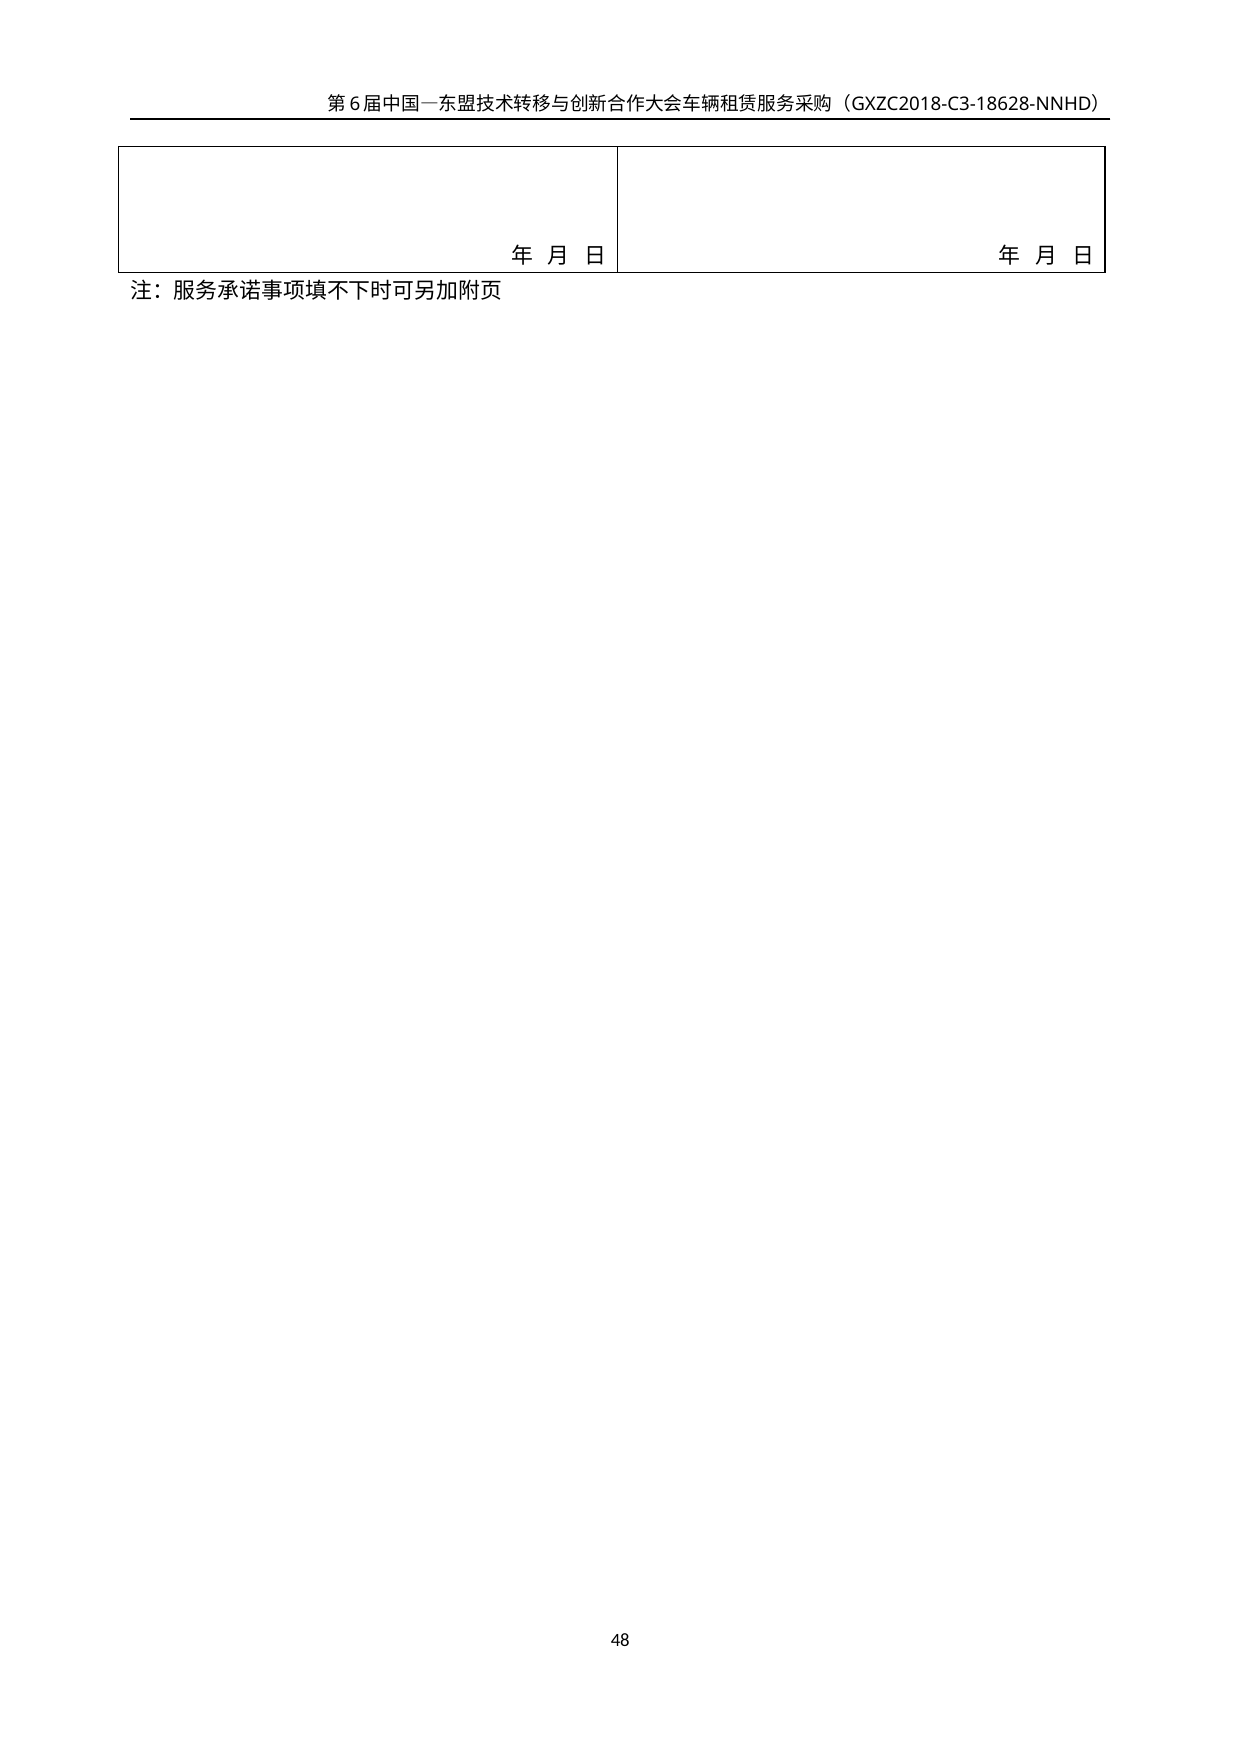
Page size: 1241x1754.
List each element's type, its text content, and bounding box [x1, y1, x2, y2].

text 注：服务承诺事项填不下时可另加附页 [130, 273, 1110, 304]
table_cell 乙方（供应商）（章） 年 月 日 [618, 147, 1104, 272]
table_cell 甲方（采购单位）（章） 年 月 日 [119, 147, 617, 272]
